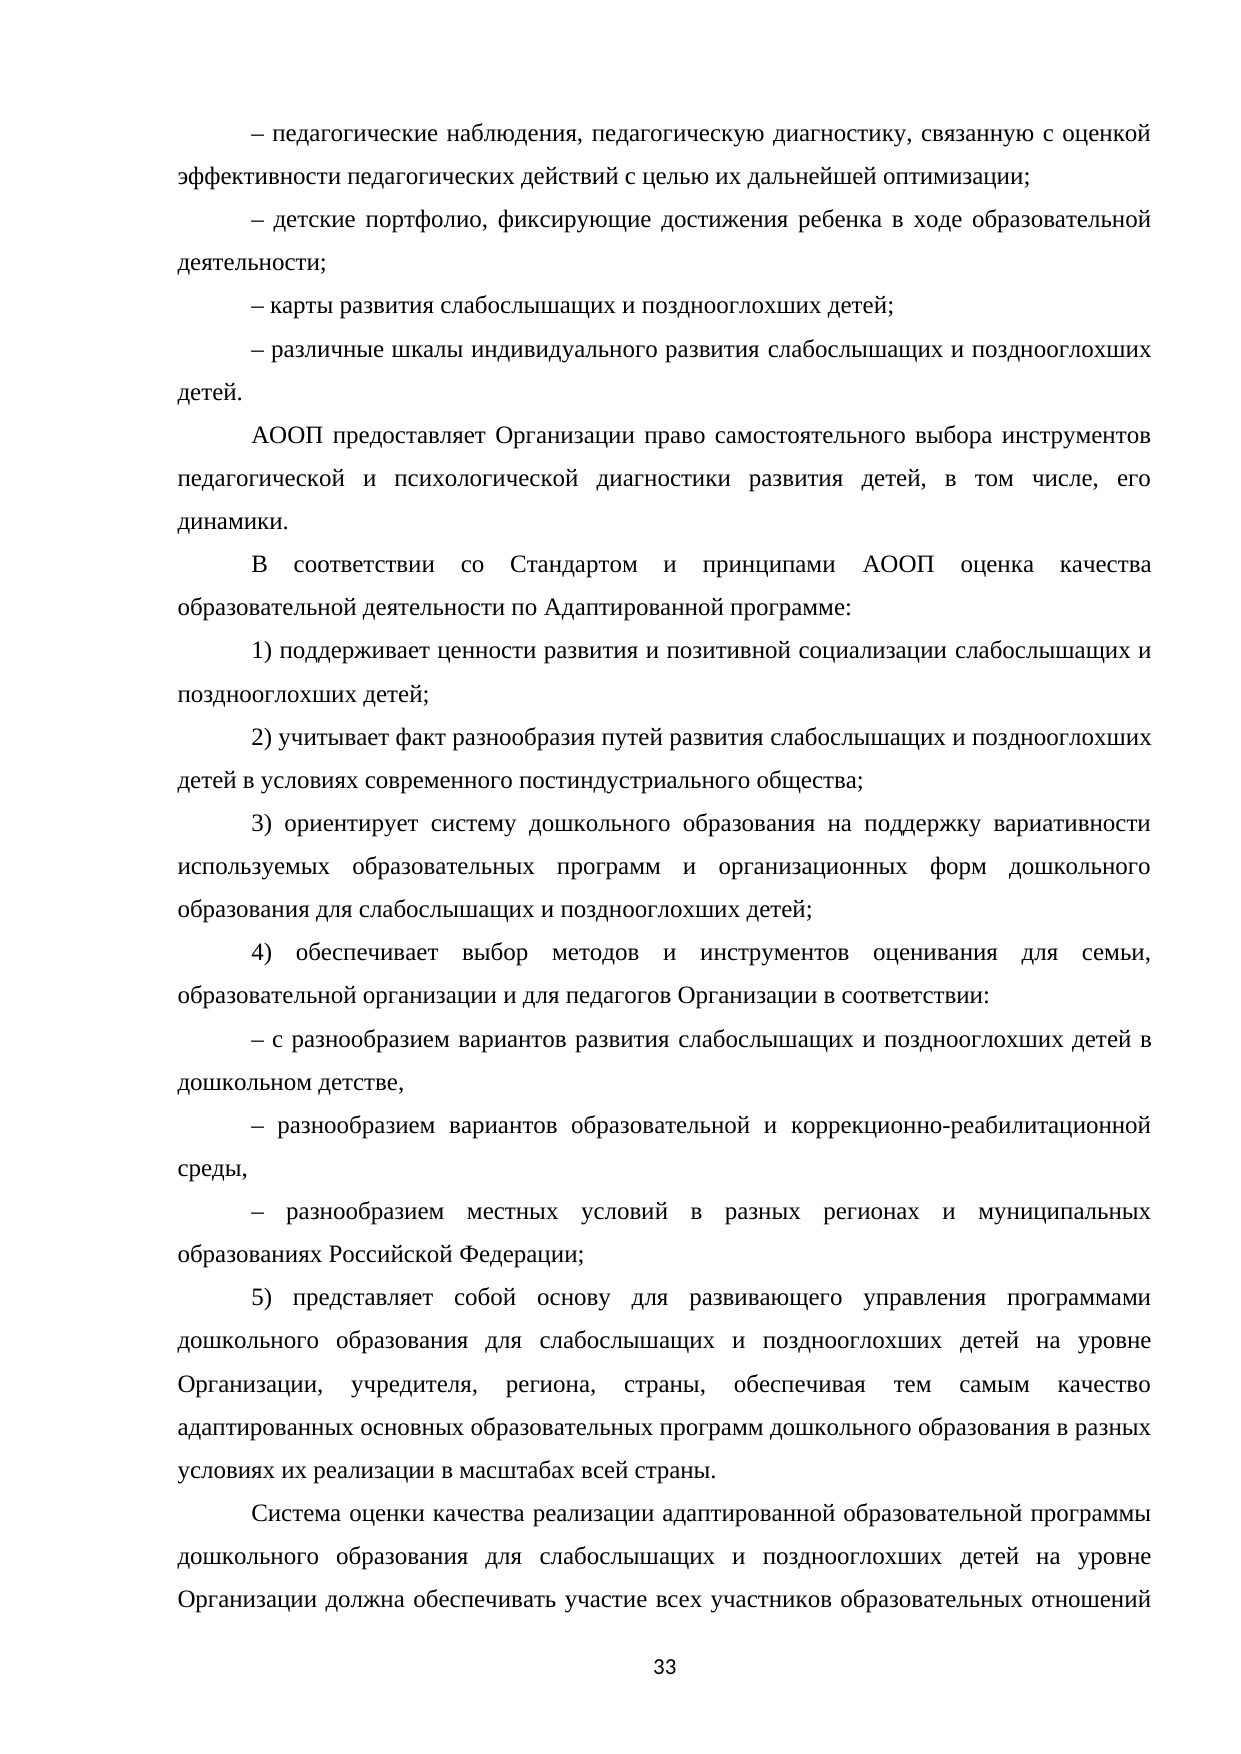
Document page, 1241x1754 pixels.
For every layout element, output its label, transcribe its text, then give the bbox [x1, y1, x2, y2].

text – карты развития слабослышащих и позднооглохших детей; [177, 291, 1152, 319]
text 3) ориентирует систему дошкольного образования на поддержку вариативности используемых образовательных программ и организационных форм дошкольного образования для слабослышащих и позднооглохших детей; [177, 808, 1152, 923]
text – детские портфолио, фиксирующие достижения ребенка в ходе образовательной деятельности; [177, 204, 1152, 276]
text 4) обеспечивает выбор методов и инструментов оценивания для семьи, образовательной организации и для педагогов Организации в соответствии: [177, 937, 1152, 1009]
text – с разнообразием вариантов развития слабослышащих и позднооглохших детей в дошкольном детстве, [177, 1024, 1152, 1096]
text – разнообразием местных условий в разных регионах и муниципальных образованиях Российской Федерации; [177, 1196, 1152, 1268]
text – педагогические наблюдения, педагогическую диагностику, связанную с оценкой эффективности педагогических действий с целью их дальнейшей оптимизации; [177, 118, 1152, 190]
text 5) представляет собой основу для развивающего управления программами дошкольного образования для слабослышащих и позднооглохших детей на уровне Организации, учредителя, региона, страны, обеспечивая тем самым качество адаптированных основных образовательных программ дошкольного образования в разных условиях их реализации в масштабах всей страны. [177, 1282, 1152, 1484]
text – разнообразием вариантов образовательной и коррекционно-реабилитационной среды, [177, 1110, 1152, 1182]
text АООП предоставляет Организации право самостоятельного выбора инструментов педагогической и психологической диагностики развития детей, в том числе, его динамики. [177, 420, 1152, 535]
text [177, 1498, 1152, 1613]
text В соответствии со Стандартом и принципами АООП оценка качества образовательной деятельности по Адаптированной программе: [177, 549, 1152, 621]
text 1) поддерживает ценности развития и позитивной социализации слабослышащих и позднооглохших детей; [177, 636, 1152, 707]
text 2) учитывает факт разнообразия путей развития слабослышащих и позднооглохших детей в условиях современного постиндустриального общества; [177, 722, 1152, 794]
text – различные шкалы индивидуального развития слабослышащих и позднооглохших детей. [177, 334, 1152, 406]
